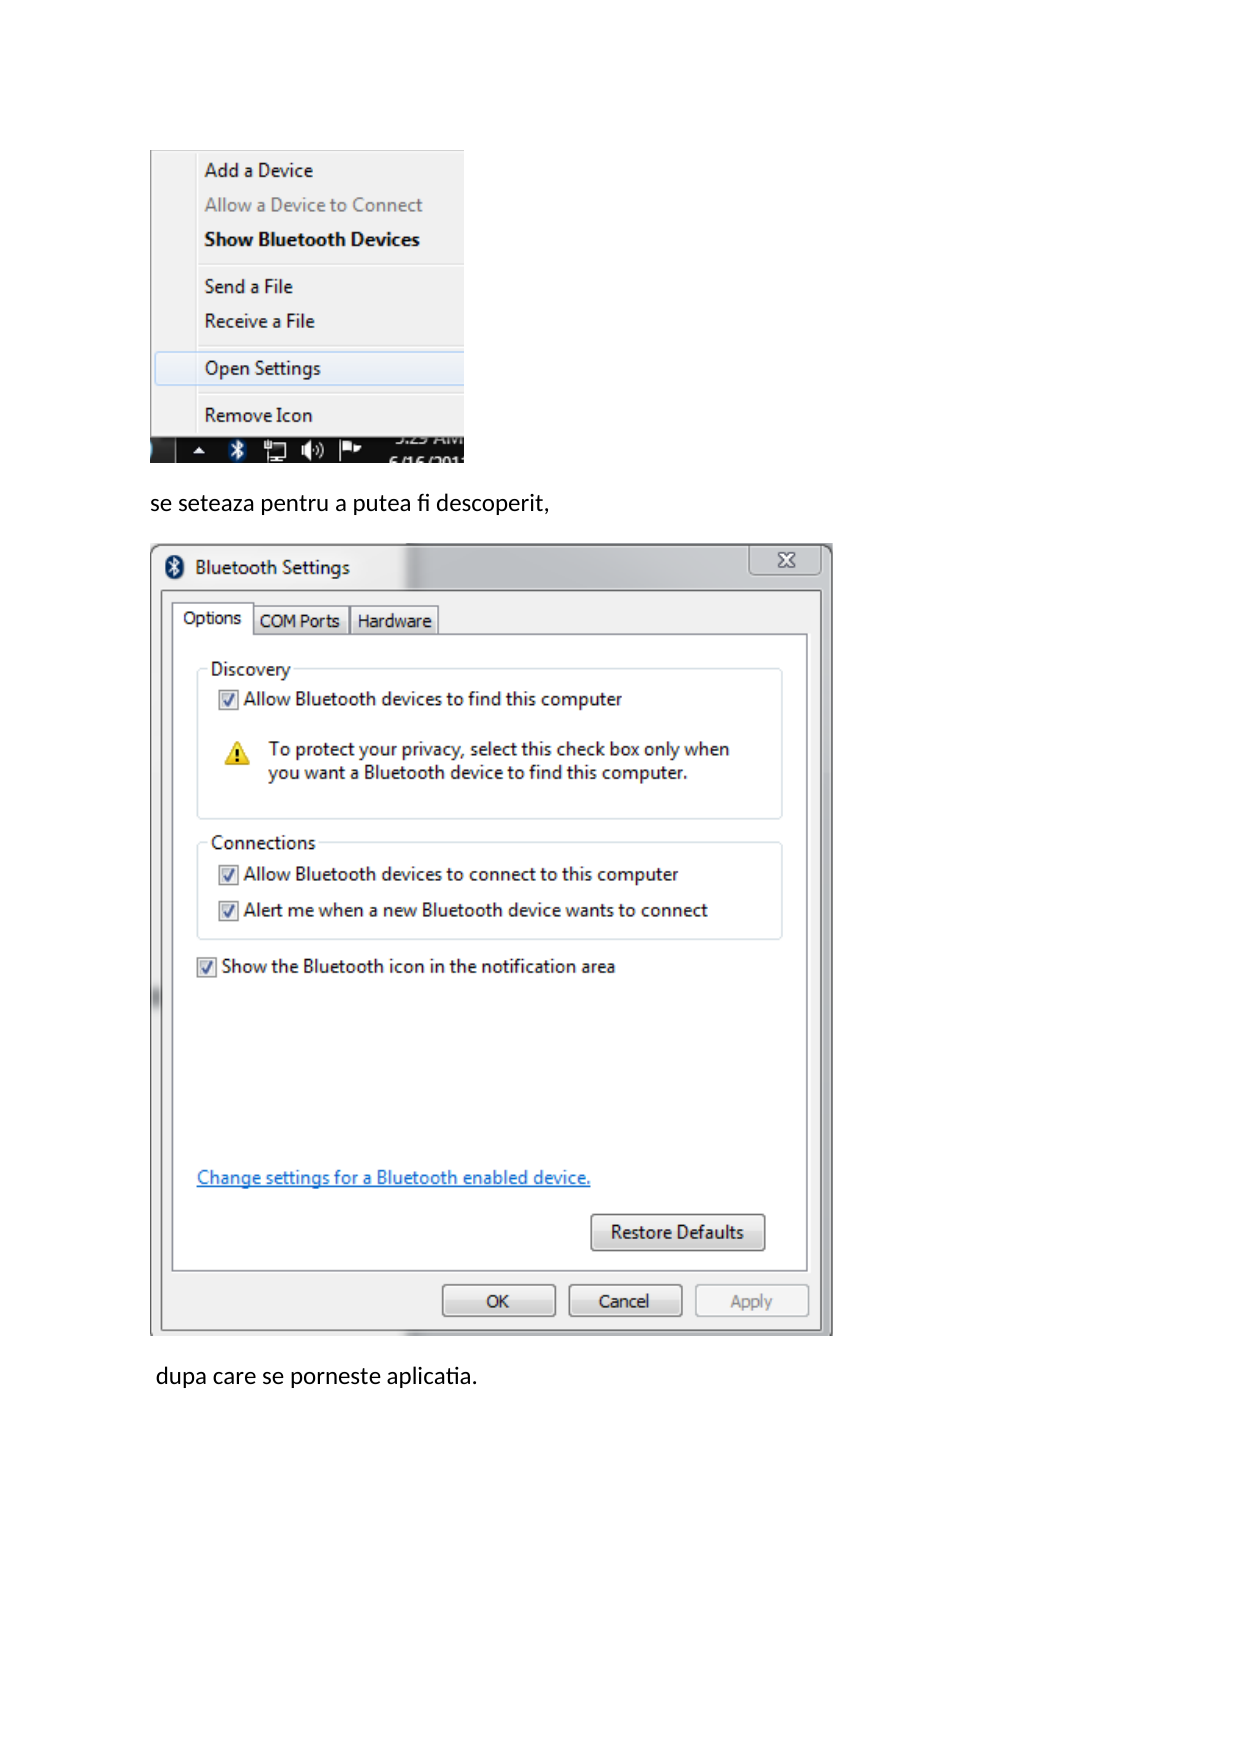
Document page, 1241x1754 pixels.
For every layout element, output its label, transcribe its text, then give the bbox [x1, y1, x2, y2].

text se seteaza pentru a putea fi descoperit, [150, 487, 1090, 518]
picture [150, 150, 464, 463]
picture [150, 543, 833, 1336]
text dupa care se porneste aplicatia. [150, 1361, 1090, 1391]
